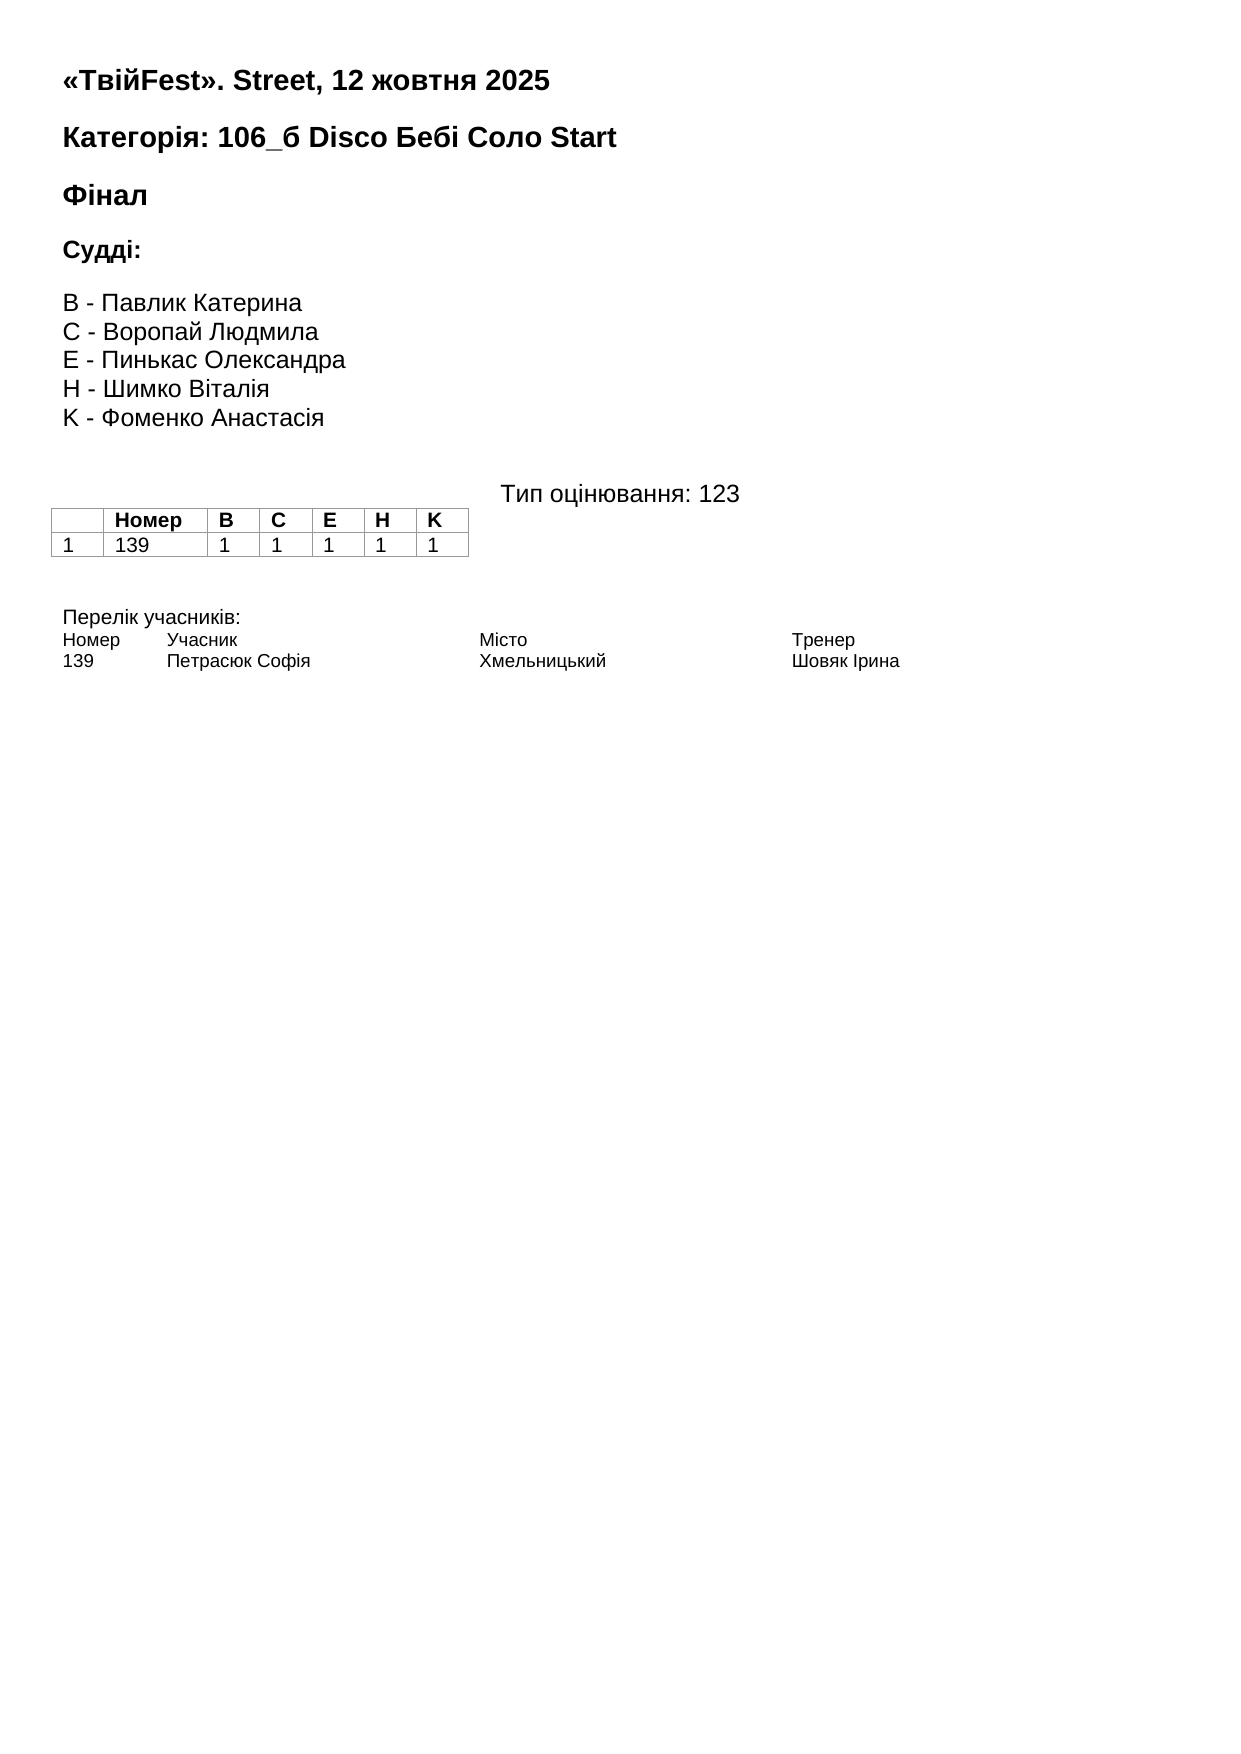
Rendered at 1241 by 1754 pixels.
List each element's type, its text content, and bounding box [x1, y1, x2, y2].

table_cell Хмельницький [468, 650, 780, 672]
table_header B [208, 509, 259, 532]
text Тип оцінювання: 123 [62, 479, 1178, 508]
table_header Місто [468, 629, 780, 650]
table_header C [260, 509, 312, 532]
table_header Номер [51, 629, 155, 650]
table_cell Петрасюк Софія [155, 650, 468, 672]
list H - Шимко Віталія [62, 374, 1178, 403]
text «ТвійFest». Street, 12 жовтня 2025 [62, 62, 1178, 96]
table_cell 1 [417, 533, 468, 556]
table_cell Шовяк Ірина [780, 650, 1093, 672]
text Судді: [62, 235, 1178, 264]
table_header Тренер [780, 629, 1093, 650]
table_header H [365, 509, 416, 532]
table_cell 1 [52, 533, 103, 556]
list K - Фоменко Анастасія [62, 403, 1178, 431]
text Перелік учасників: [62, 604, 1178, 628]
table_header E [313, 509, 364, 532]
list B - Павлик Катерина [62, 288, 1178, 316]
table_cell 139 [104, 533, 207, 556]
table_header K [417, 509, 468, 532]
list E - Пинькас Олександра [62, 345, 1178, 374]
list C - Воропай Людмила [62, 316, 1178, 345]
text Категорія: 106_б Disco Бебі Соло Start [62, 120, 1178, 153]
table_cell 139 [51, 650, 155, 672]
text Фінал [62, 177, 1178, 211]
table_cell 1 [260, 533, 312, 556]
table_header Учасник [155, 629, 468, 650]
table_cell 1 [208, 533, 259, 556]
table_cell 1 [313, 533, 364, 556]
table_header [52, 509, 103, 532]
table_cell 1 [365, 533, 416, 556]
table_header Номер [104, 509, 207, 532]
